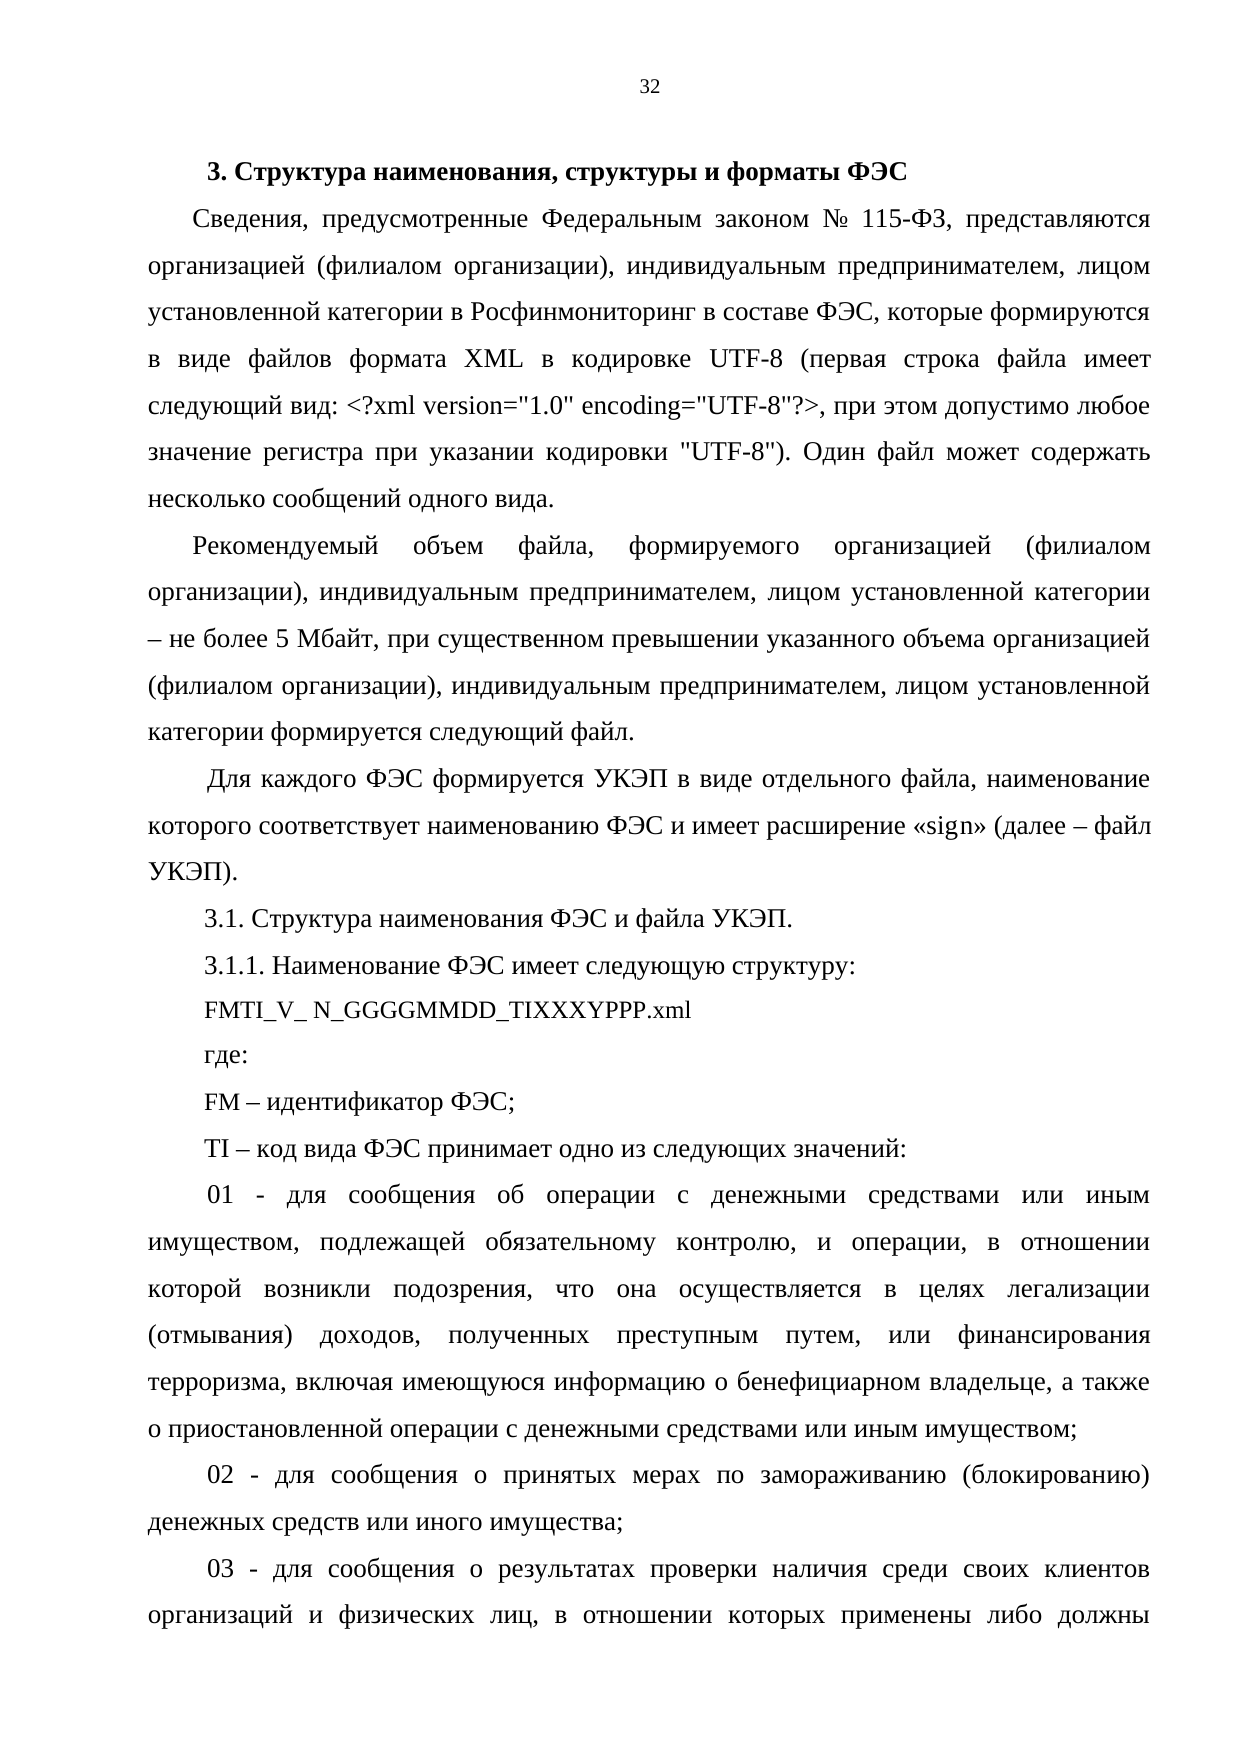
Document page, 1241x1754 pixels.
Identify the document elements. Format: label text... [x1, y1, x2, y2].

text Рекомендуемый объем файла, формируемого организацией (филиалом организации), индивидуальным предпринимателем, лицом установленной категории – не более 5 Мбайт, при существенном превышении указанного объема организацией (филиалом организации), индивидуальным предпринимателем, лицом установленной категории формируется следующий файл. [148, 529, 1152, 747]
text 01 - для сообщения об операции с денежными средствами или иным имуществом, подлежащей обязательному контролю, и операции, в отношении которой возникли подозрения, что она осуществляется в целях легализации (отмывания) доходов, полученных преступным путем, или финансирования терроризма, включая имеющуюся информацию о бенефициарном владельце, а также о приостановленной операции с денежными средствами или иным имуществом; [148, 1178, 1152, 1443]
text TI – код вида ФЭС принимает одно из следующих значений: [148, 1132, 1152, 1163]
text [148, 1552, 1152, 1630]
text 3.1. Структура наименования ФЭС и файла УКЭП. [148, 902, 1152, 933]
text FM – идентификатор ФЭС; [148, 1085, 1152, 1116]
text Для каждого ФЭС формируется УКЭП в виде отдельного файла, наименование которого соответствует наименованию ФЭС и имеет расширение «sign» (далее – файл УКЭП). [148, 762, 1152, 887]
text 3. Структура наименования, структуры и форматы ФЭС [148, 155, 1152, 187]
text Сведения, предусмотренные Федеральным законом № 115-ФЗ, представляются организацией (филиалом организации), индивидуальным предпринимателем, лицом установленной категории в Росфинмониторинг в составе ФЭС, которые формируются в виде файлов формата XML в кодировке UTF-8 (первая строка файла имеет следующий вид: <?xml version="1.0" encoding="UTF-8"?>, при этом допустимо любое значение регистра при указании кодировки "UTF-8"). Один файл может содержать несколько сообщений одного вида. [148, 202, 1152, 513]
text где: [148, 1038, 1152, 1070]
text FMTI_V_ N_GGGGMMDD_TIXXXYPPP.xml [148, 995, 1152, 1024]
text 3.1.1. Наименование ФЭС имеет следующую структуру: [148, 949, 1152, 980]
text 02 - для сообщения о принятых мерах по замораживанию (блокированию) денежных средств или иного имущества; [148, 1458, 1152, 1536]
